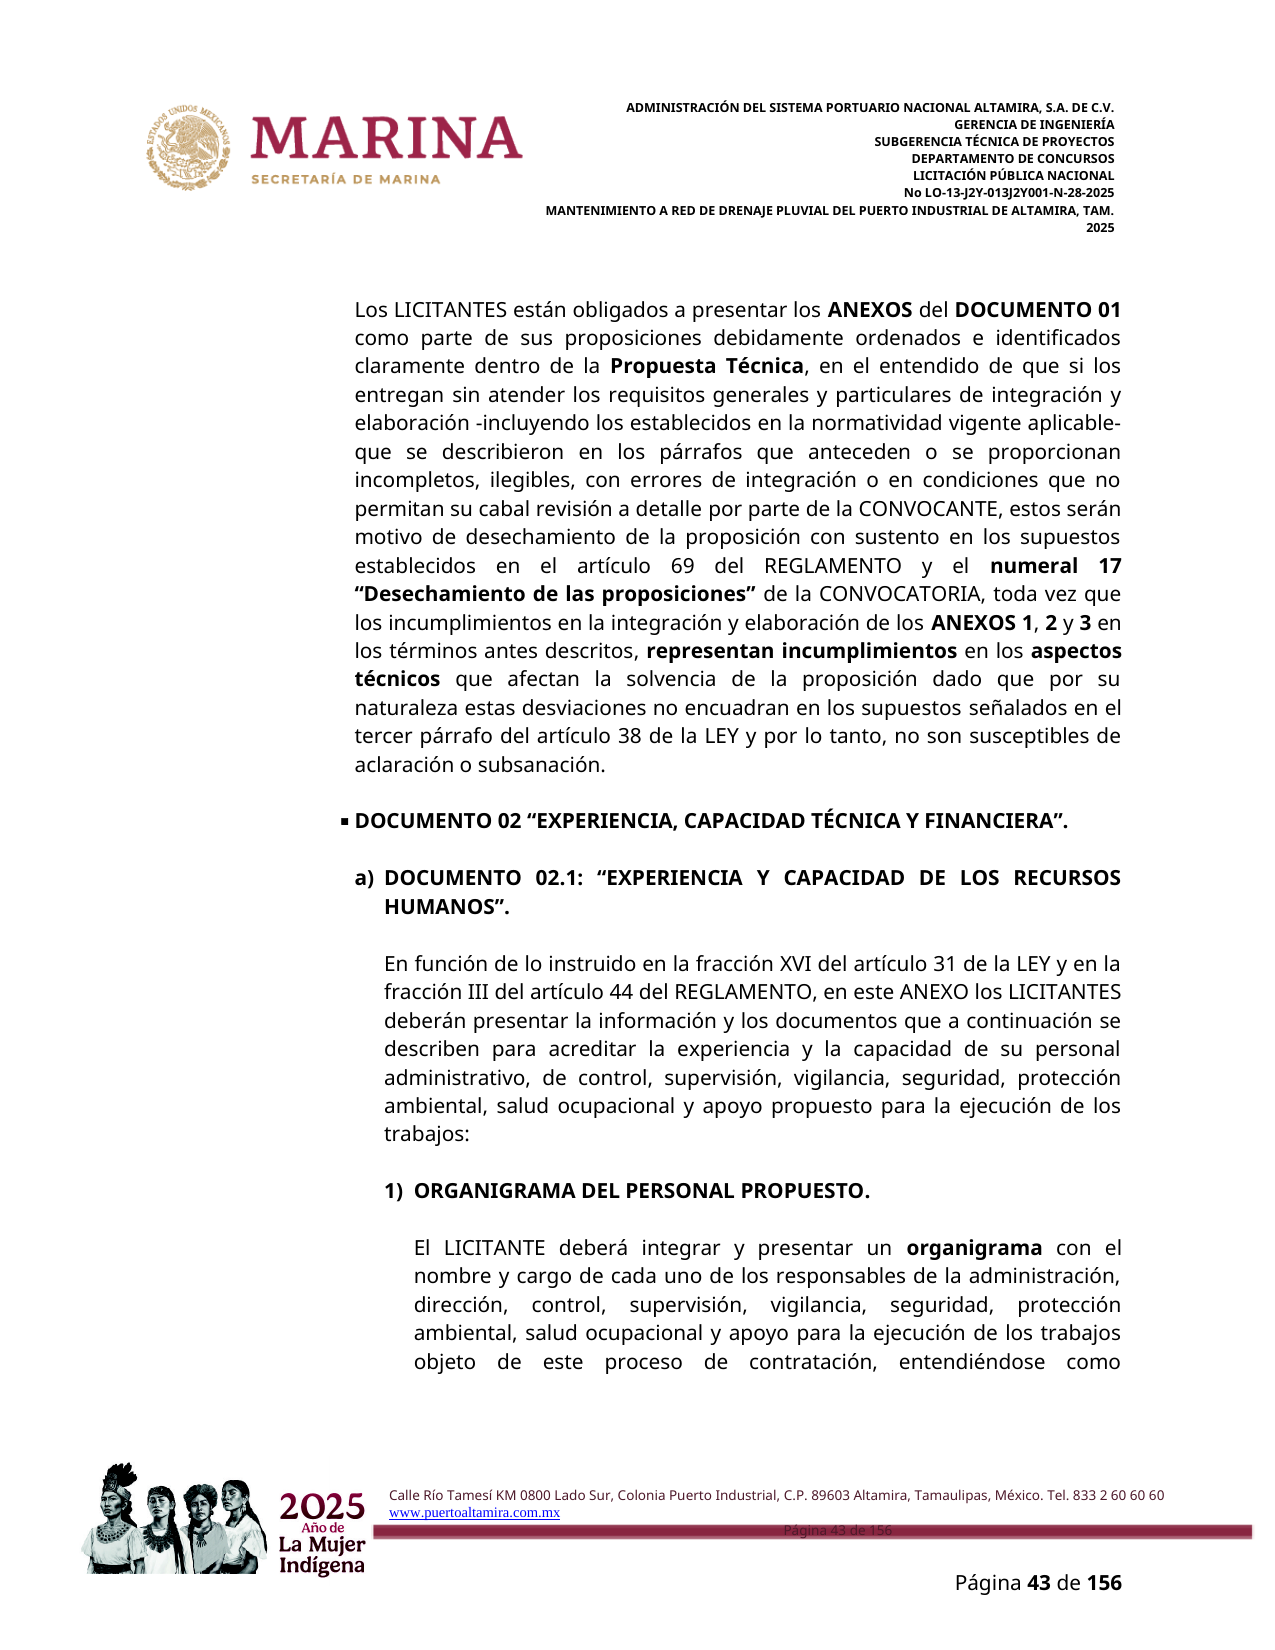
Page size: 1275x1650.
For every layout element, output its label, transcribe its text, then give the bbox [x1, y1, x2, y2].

text Los LICITANTES están obligados a presentar los ANEXOS del DOCUMENTO 01 como parte de sus proposiciones debidamente ordenados e identificados claramente dentro de la Propuesta Técnica, en el entendido de que si los entregan sin atender los requisitos generales y particulares de integración y elaboración -incluyendo los establecidos en la normatividad vigente aplicable- que se describieron en los párrafos que anteceden o se proporcionan incompletos, ilegibles, con errores de integración o en condiciones que no permitan su cabal revisión a detalle por parte de la CONVOCANTE, estos serán motivo de desechamiento de la proposición con sustento en los supuestos establecidos en el artículo 69 del REGLAMENTO y el numeral 17 “Desechamiento de las proposiciones” de la CONVOCATORIA, toda vez que los incumplimientos en la integración y elaboración de los ANEXOS 1, 2 y 3 en los términos antes descritos, representan incumplimientos en los aspectos técnicos que afectan la solvencia de la proposición dado que por su naturaleza estas desviaciones no encuadran en los supuestos señalados en el tercer párrafo del artículo 38 de la LEY y por lo tanto, no son susceptibles de aclaración o subsanación. [354, 295, 1122, 778]
list DOCUMENTO 02.1: “EXPERIENCIA Y CAPACIDAD DE LOS RECURSOS HUMANOS”. [354, 863, 1122, 920]
list DOCUMENTO 02 “EXPERIENCIA, CAPACIDAD TÉCNICA Y FINANCIERA”. [340, 807, 1122, 835]
picture [11, 1456, 1256, 1586]
picture [146, 101, 543, 191]
text En función de lo instruido en la fracción XVI del artículo 31 de la LEY y en la fracción III del artículo 44 del REGLAMENTO, en este ANEXO los LICITANTES deberán presentar la información y los documentos que a continuación se describen para acreditar la experiencia y la capacidad de su personal administrativo, de control, supervisión, vigilancia, seguridad, protección ambiental, salud ocupacional y apoyo propuesto para la ejecución de los trabajos: [384, 949, 1122, 1148]
list ORGANIGRAMA DEL PERSONAL PROPUESTO. [384, 1176, 1122, 1205]
